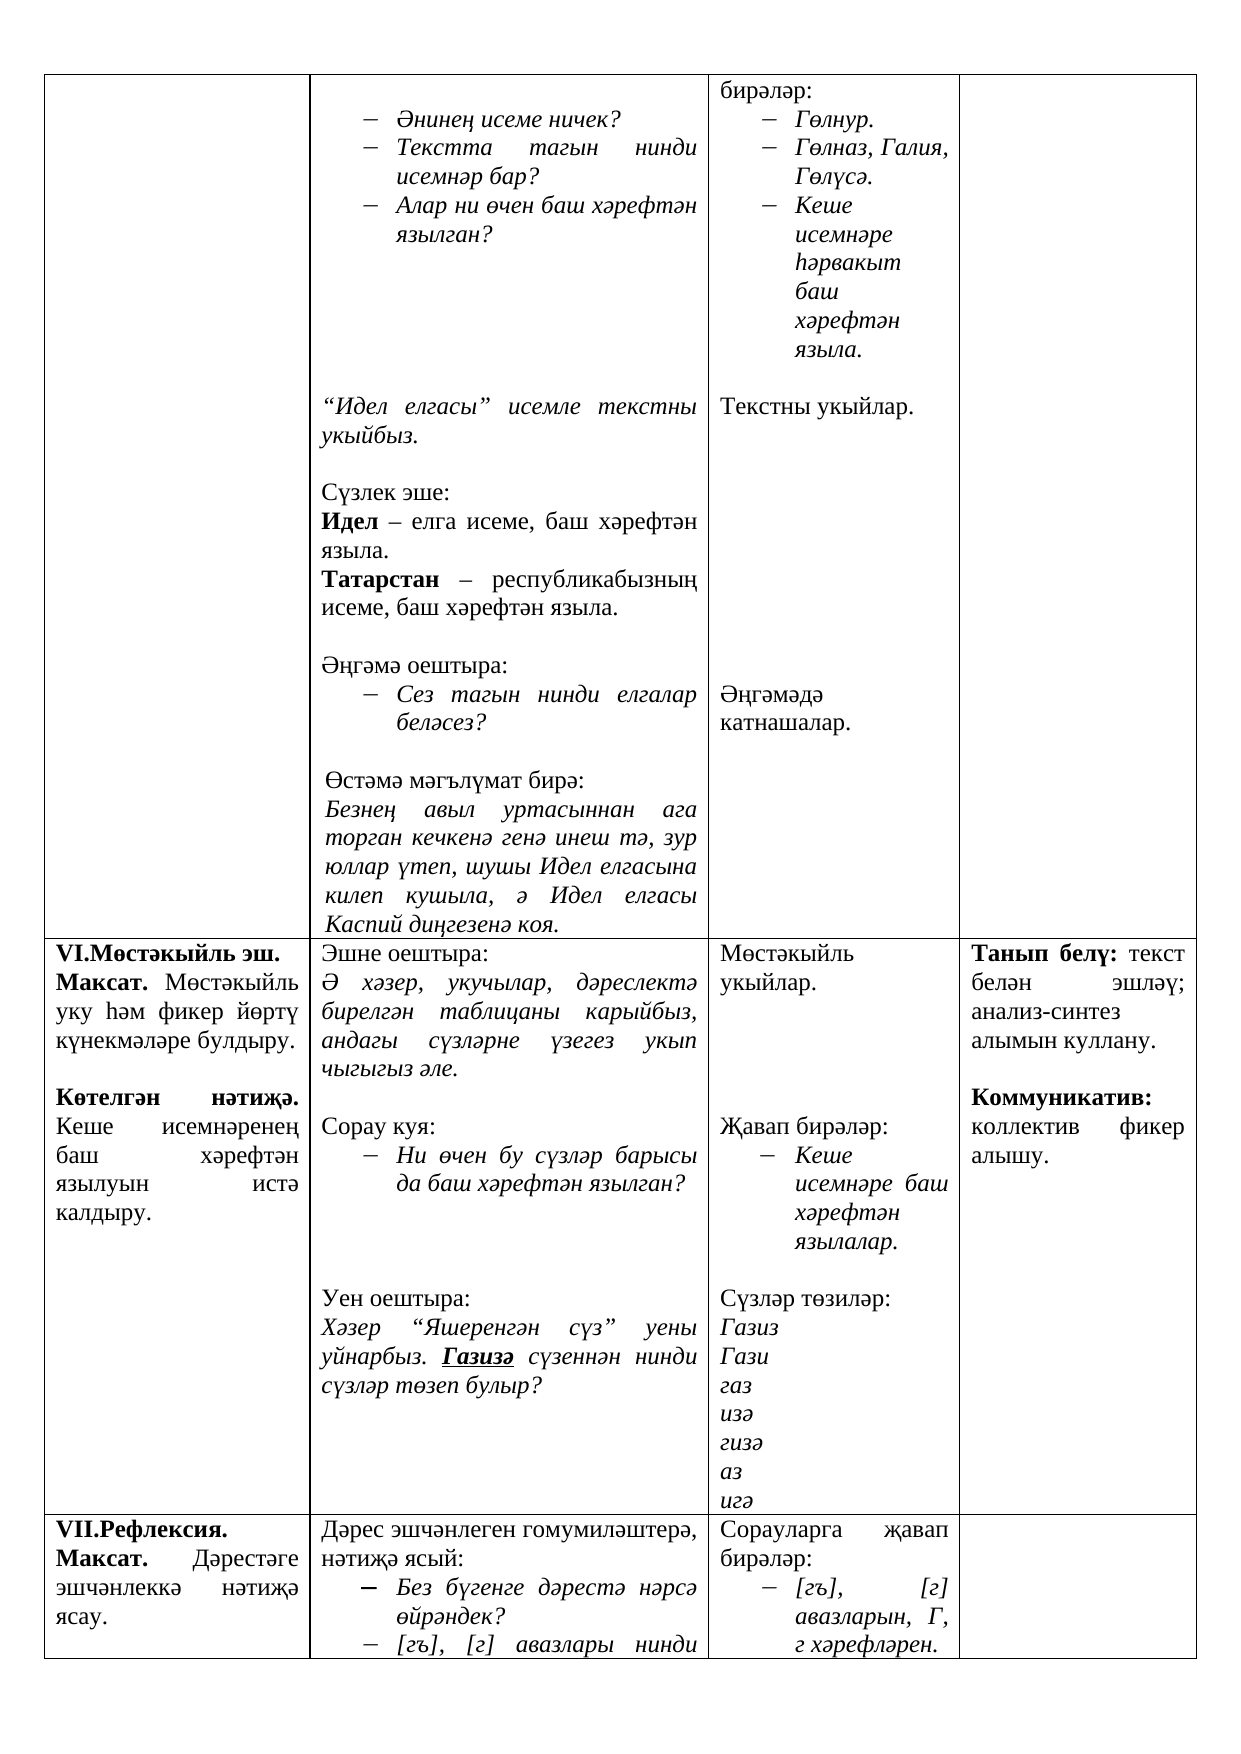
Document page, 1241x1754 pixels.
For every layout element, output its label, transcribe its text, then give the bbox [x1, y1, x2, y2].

table_cell Эшне оештыра: Ә хәзер, укучылар, дәреслектә бирелгән таблицаны карыйбыз, андагы сүзләрне үзегез укып чыгыгыз әле. Сорау куя: Ни өчен бу сүзләр барысы да баш хәрефтән язылган? Уен оештыра: Хәзер “Яшеренгән сүз” уены уйнарбыз. Газизә сүзеннән нинди сүзләр төзеп булыр? [311, 939, 708, 1513]
table_cell VI.Мөстәкыйль эш. Максат. Мөстәкыйль уку һәм фикер йөртү күнекмәләре булдыру. Көтелгән нәтиҗә. Кеше исемнәренең баш хәрефтән язылуын истә калдыру. [45, 939, 309, 1513]
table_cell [709, 1515, 959, 1658]
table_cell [311, 75, 708, 937]
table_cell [709, 75, 959, 937]
table_cell Мөстәкыйль укыйлар. Җавап бирәләр: Кеше исемнәре баш хәрефтән язылалар. Сүзләр төзиләр: Газиз Гази газ изә гизә аз игә [709, 939, 959, 1513]
table_cell Танып белү: текст белән эшләү; анализ-синтез алымын куллану. Коммуникатив: коллектив фикер алышу. [960, 939, 1196, 1513]
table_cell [45, 1515, 309, 1658]
table_cell [960, 1515, 1196, 1658]
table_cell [45, 75, 309, 937]
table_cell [311, 1515, 708, 1658]
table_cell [960, 75, 1196, 937]
